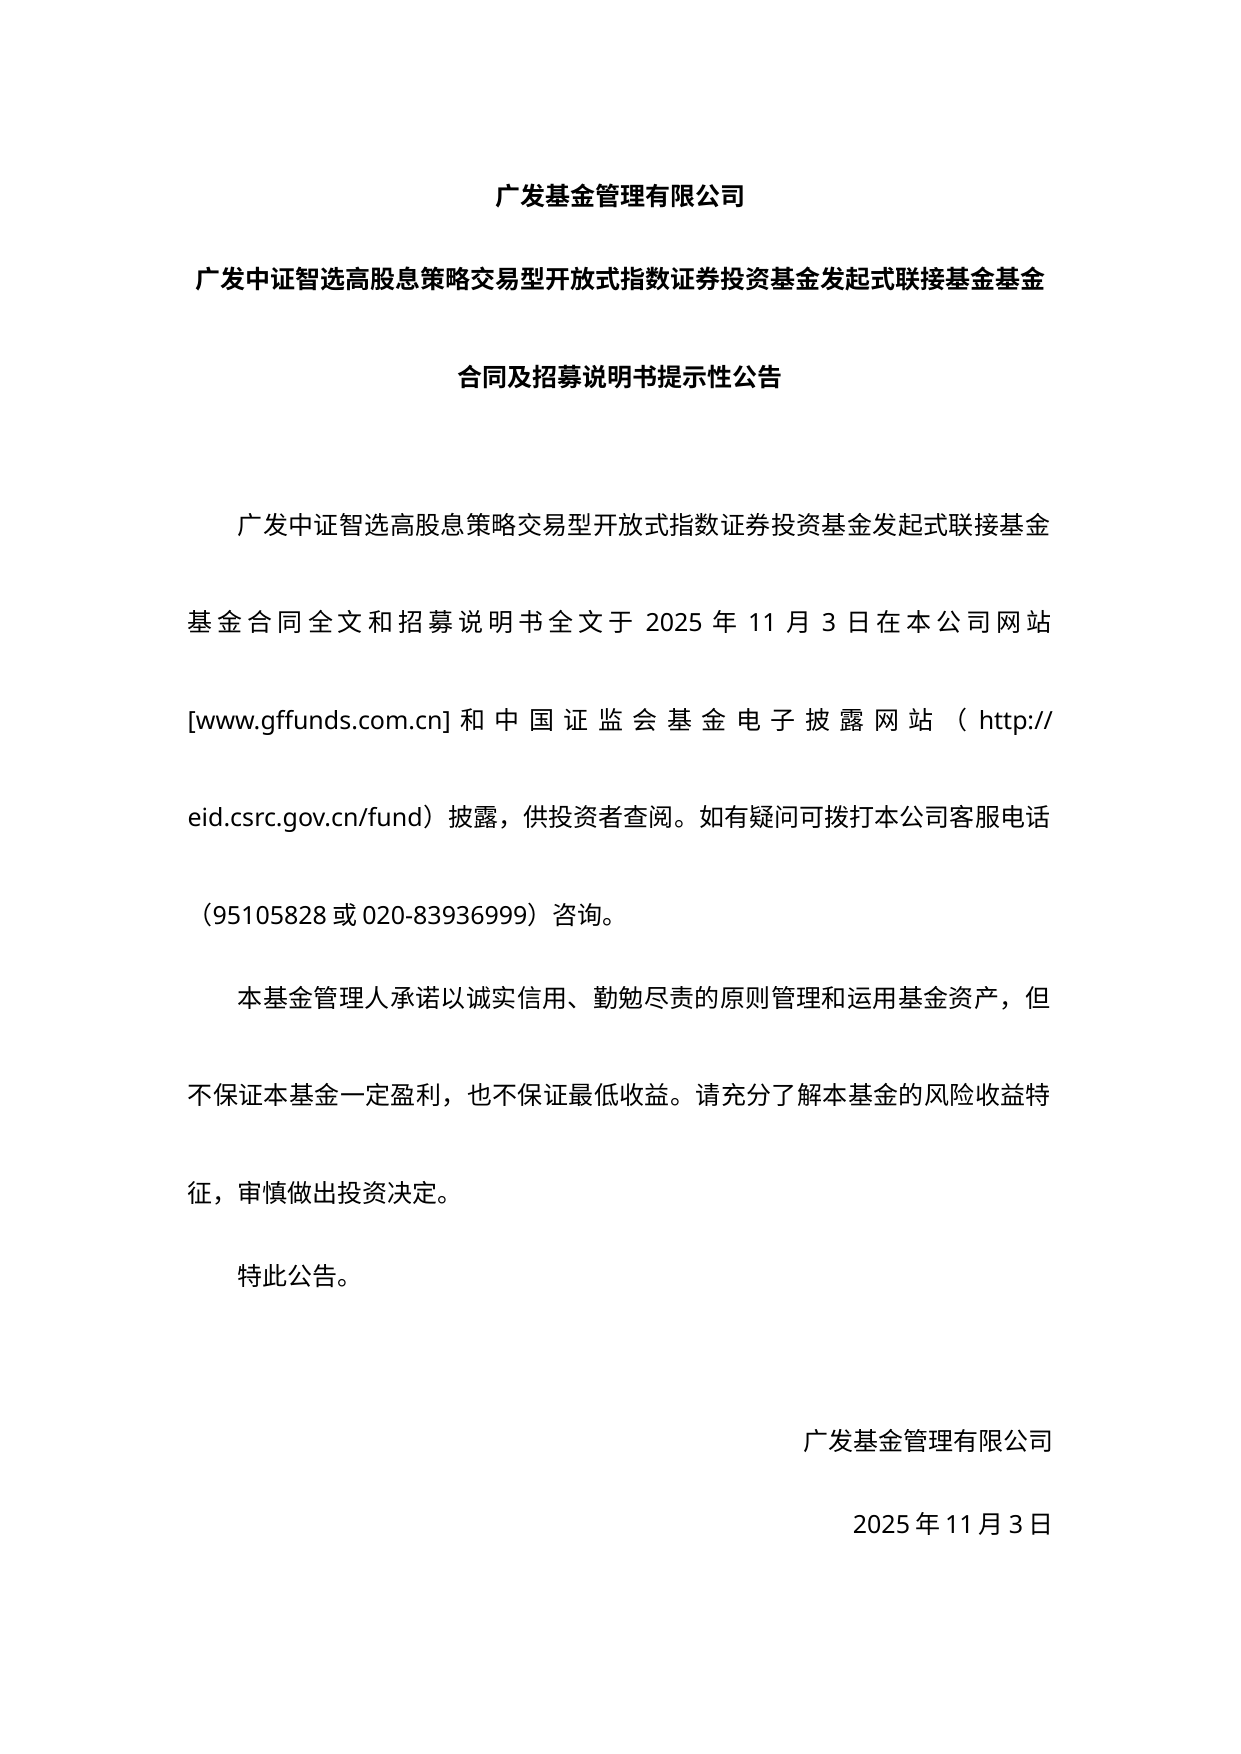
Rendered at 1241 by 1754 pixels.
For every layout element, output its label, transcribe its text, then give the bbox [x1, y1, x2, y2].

text 广发中证智选高股息策略交易型开放式指数证券投资基金发起式联接基金基金合同及招募说明书提示性公告 [187, 245, 1053, 408]
text 广发中证智选高股息策略交易型开放式指数证券投资基金发起式联接基金基金合同全文和招募说明书全文于2025年11月3日在本公司网站[www.gffunds.com.cn]和中国证监会基金电子披露网站（http://eid.csrc.gov.cn/fund）披露，供投资者查阅。如有疑问可拨打本公司客服电话（95105828或020-83936999）咨询。 [187, 491, 1053, 946]
text 2025年11月3日 [187, 1490, 1053, 1555]
text 广发基金管理有限公司 [187, 1407, 1053, 1472]
text 本基金管理人承诺以诚实信用、勤勉尽责的原则管理和运用基金资产，但不保证本基金一定盈利，也不保证最低收益。请充分了解本基金的风险收益特征，审慎做出投资决定。 [187, 964, 1053, 1224]
text 广发基金管理有限公司 [187, 162, 1053, 227]
text 特此公告。 [187, 1242, 1053, 1307]
